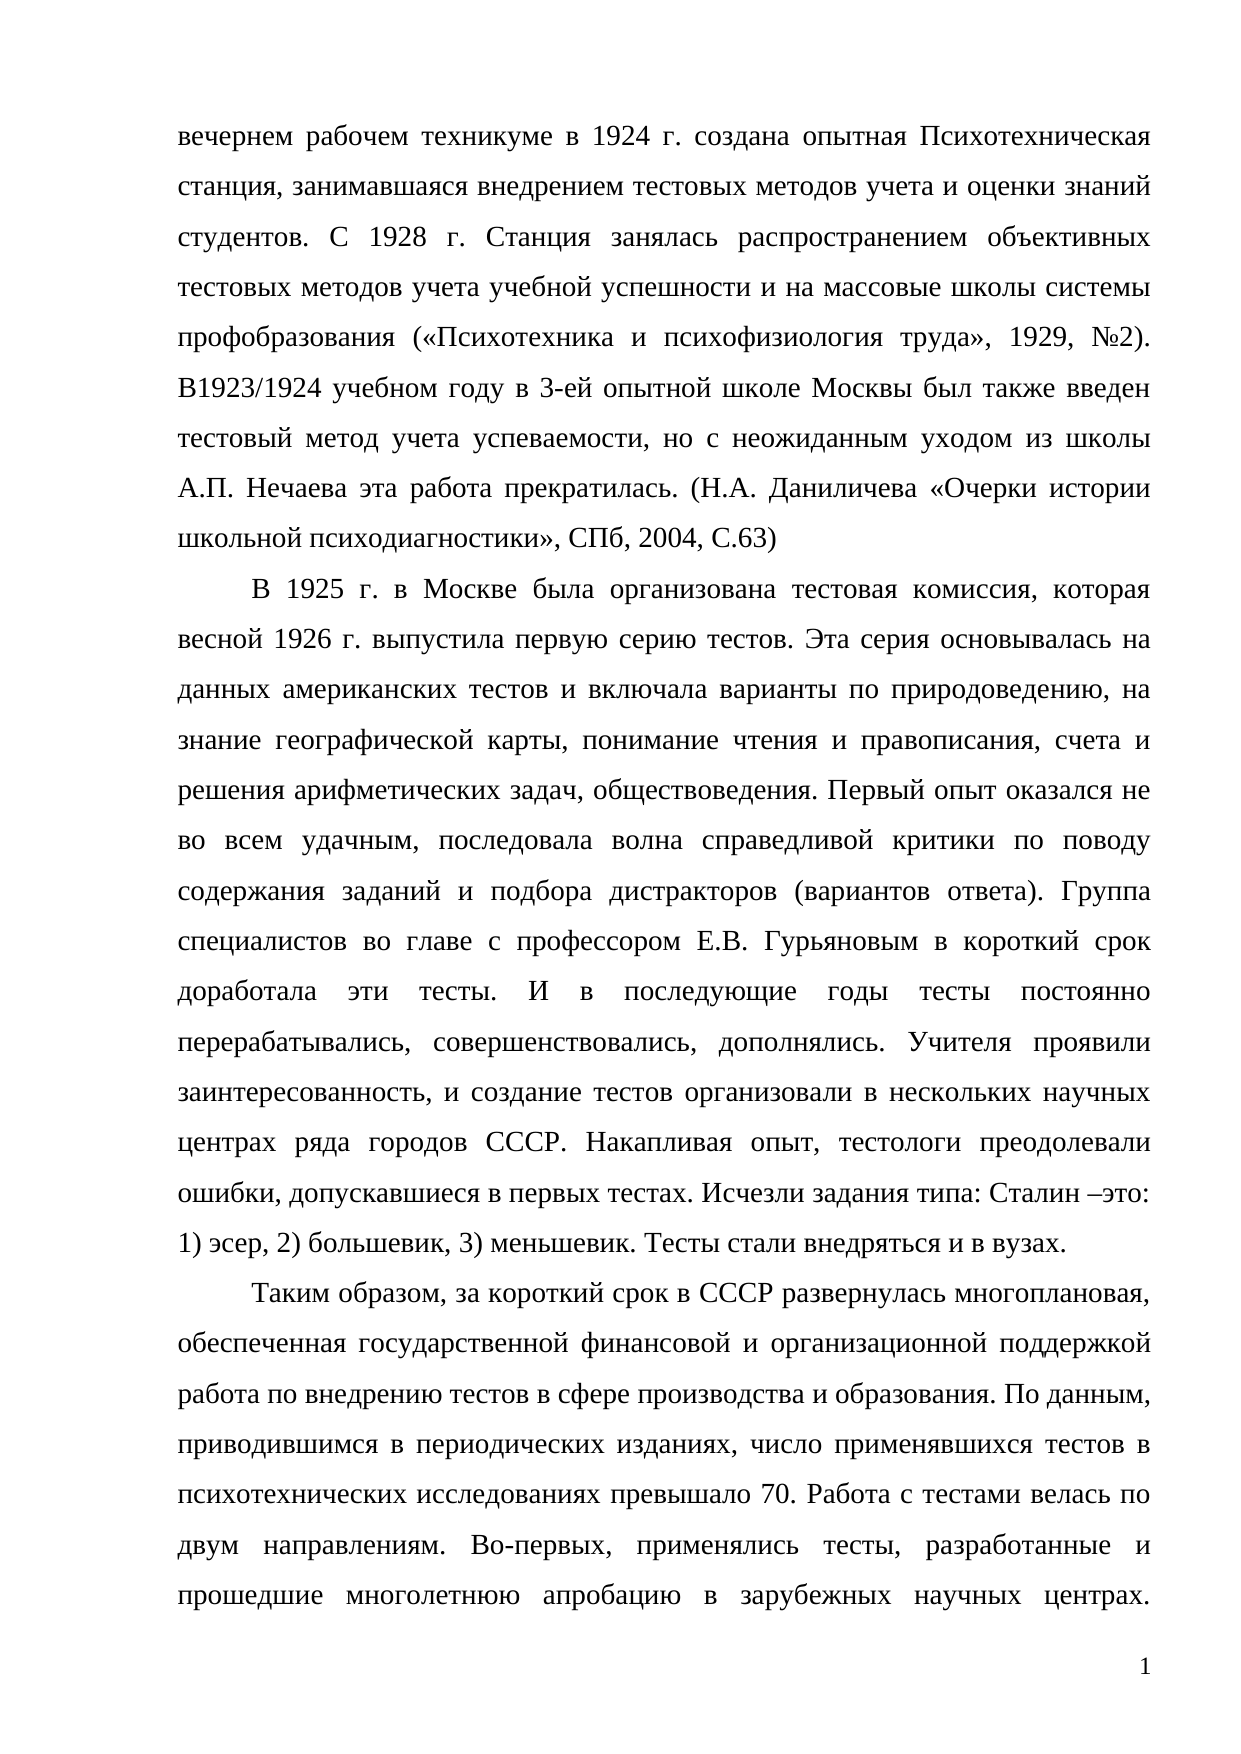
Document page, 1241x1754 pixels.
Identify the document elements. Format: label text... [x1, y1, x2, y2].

text В 1925 г. в Москве была организована тестовая комиссия, которая весной 1926 г. выпустила первую серию тестов. Эта серия основывалась на данных американских тестов и включала варианты по природоведению, на знание географической карты, понимание чтения и правописания, счета и решения арифметических задач, обществоведения. Первый опыт оказался не во всем удачным, последовала волна справедливой критики по поводу содержания заданий и подбора дистракторов (вариантов ответа). Группа специалистов во главе с профессором Е.В. Гурьяновым в короткий срок доработала эти тесты. И в последующие годы тесты постоянно перерабатывались, совершенствовались, дополнялись. Учителя проявили заинтересованность, и создание тестов организовали в нескольких научных центрах ряда городов СССР. Накапливая опыт, тестологи преодолевали ошибки, допускавшиеся в первых тестах. Исчезли задания типа: Сталин –это: 1) эсер, 2) большевик, 3) меньшевик. Тесты стали внедряться и в вузах. [177, 571, 1152, 1258]
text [177, 118, 1152, 554]
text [177, 1275, 1152, 1611]
